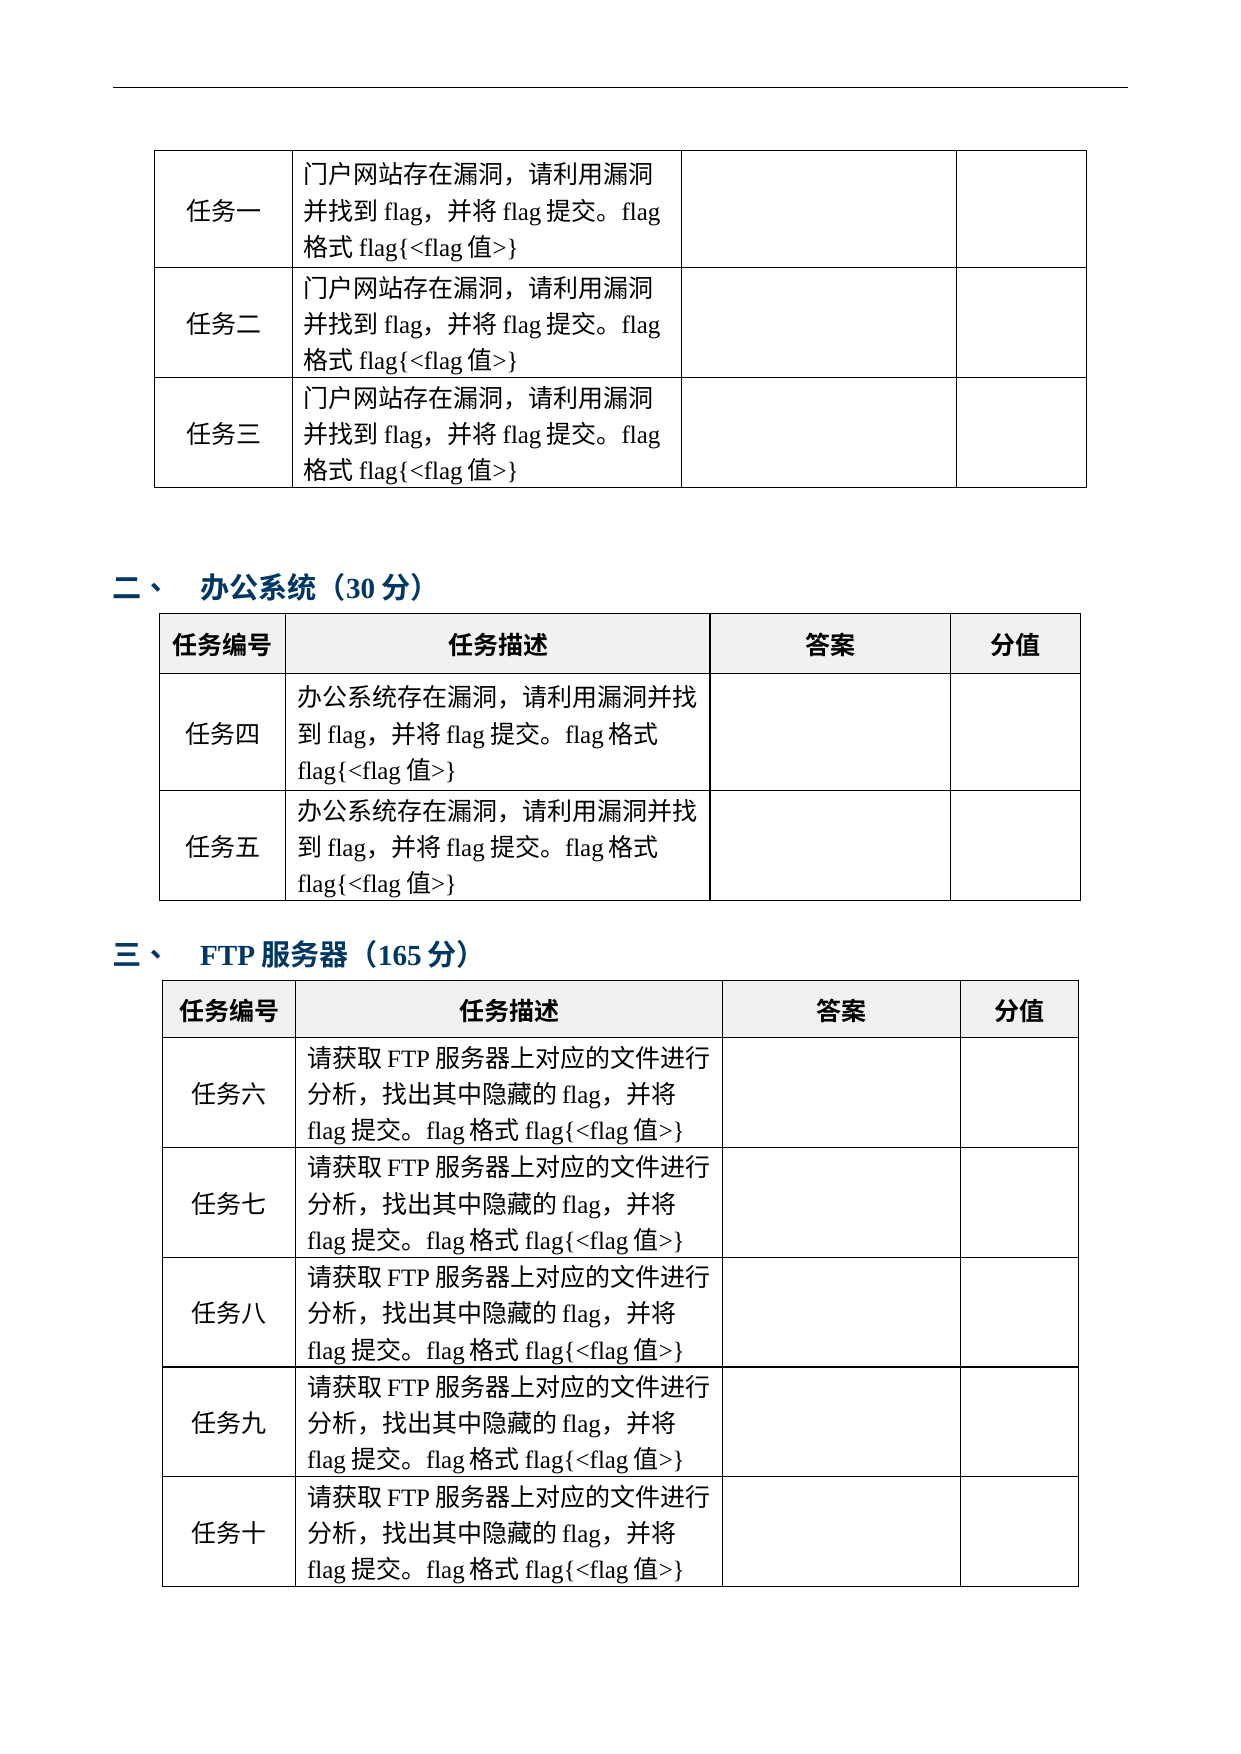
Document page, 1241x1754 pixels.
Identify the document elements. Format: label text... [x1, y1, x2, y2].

table_cell [957, 151, 1086, 267]
table_cell 办公系统存在漏洞，请利用漏洞并找到flag，并将flag提交。flag格式flag{<flag值>} [286, 674, 709, 790]
table_cell [957, 268, 1086, 377]
table_cell 办公系统存在漏洞，请利用漏洞并找到flag，并将flag提交。flag格式flag{<flag值>} [286, 791, 709, 900]
table_header 答案 [723, 981, 960, 1037]
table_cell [296, 1258, 722, 1366]
table_cell 任务四 [160, 674, 285, 790]
table_cell [961, 1368, 1078, 1476]
table_cell 任务二 [155, 268, 292, 377]
table_cell [723, 1038, 960, 1147]
table_cell 门户网站存在漏洞，请利用漏洞并找到flag，并将flag提交。flag格式flag{<flag值>} [293, 378, 681, 487]
table_header 分值 [961, 981, 1078, 1037]
table_cell [682, 378, 956, 487]
table_cell 任务十 [163, 1477, 295, 1586]
table_cell [723, 1258, 960, 1366]
table_cell [961, 1148, 1078, 1257]
table_header 任务编号 [160, 614, 285, 673]
table_header 任务编号 [163, 981, 295, 1037]
table_cell [951, 674, 1080, 790]
table_cell [957, 378, 1086, 487]
table_cell [723, 1148, 960, 1257]
table_header 分值 [951, 614, 1080, 673]
table_cell 请获取FTP服务器上对应的文件进行分析，找出其中隐藏的flag，并将flag提交。flag格式flag{<flag值>} [296, 1148, 722, 1257]
table_cell 任务七 [163, 1148, 295, 1257]
table_cell 任务八 [163, 1258, 295, 1366]
table_cell 任务一 [155, 151, 292, 267]
table_cell [711, 674, 950, 790]
subtitle FTP服务器（165分） [112, 934, 1128, 974]
subtitle 办公系统（30分） [112, 564, 1128, 607]
table_cell [711, 791, 950, 900]
table_cell 任务三 [155, 378, 292, 487]
table_cell [682, 268, 956, 377]
table_cell 门户网站存在漏洞，请利用漏洞并找到flag，并将flag提交。flag格式flag{<flag值>} [293, 151, 681, 267]
table_header 答案 [711, 614, 950, 673]
table_cell [961, 1038, 1078, 1147]
table_cell 门户网站存在漏洞，请利用漏洞并找到flag，并将flag提交。flag格式flag{<flag值>} [293, 268, 681, 377]
table_cell 任务九 [163, 1368, 295, 1476]
table_cell [961, 1258, 1078, 1366]
table_cell [682, 151, 956, 267]
table_header 任务描述 [286, 614, 709, 673]
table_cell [296, 1368, 722, 1476]
table_cell [723, 1477, 960, 1586]
table_cell [951, 791, 1080, 900]
table_header 任务描述 [296, 981, 722, 1037]
table_cell [961, 1477, 1078, 1586]
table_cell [296, 1477, 722, 1586]
table_cell [723, 1368, 960, 1476]
table_cell 任务六 [163, 1038, 295, 1147]
table_cell 请获取FTP服务器上对应的文件进行分析，找出其中隐藏的flag，并将flag提交。flag格式flag{<flag值>} [296, 1038, 722, 1147]
table_cell 任务五 [160, 791, 285, 900]
